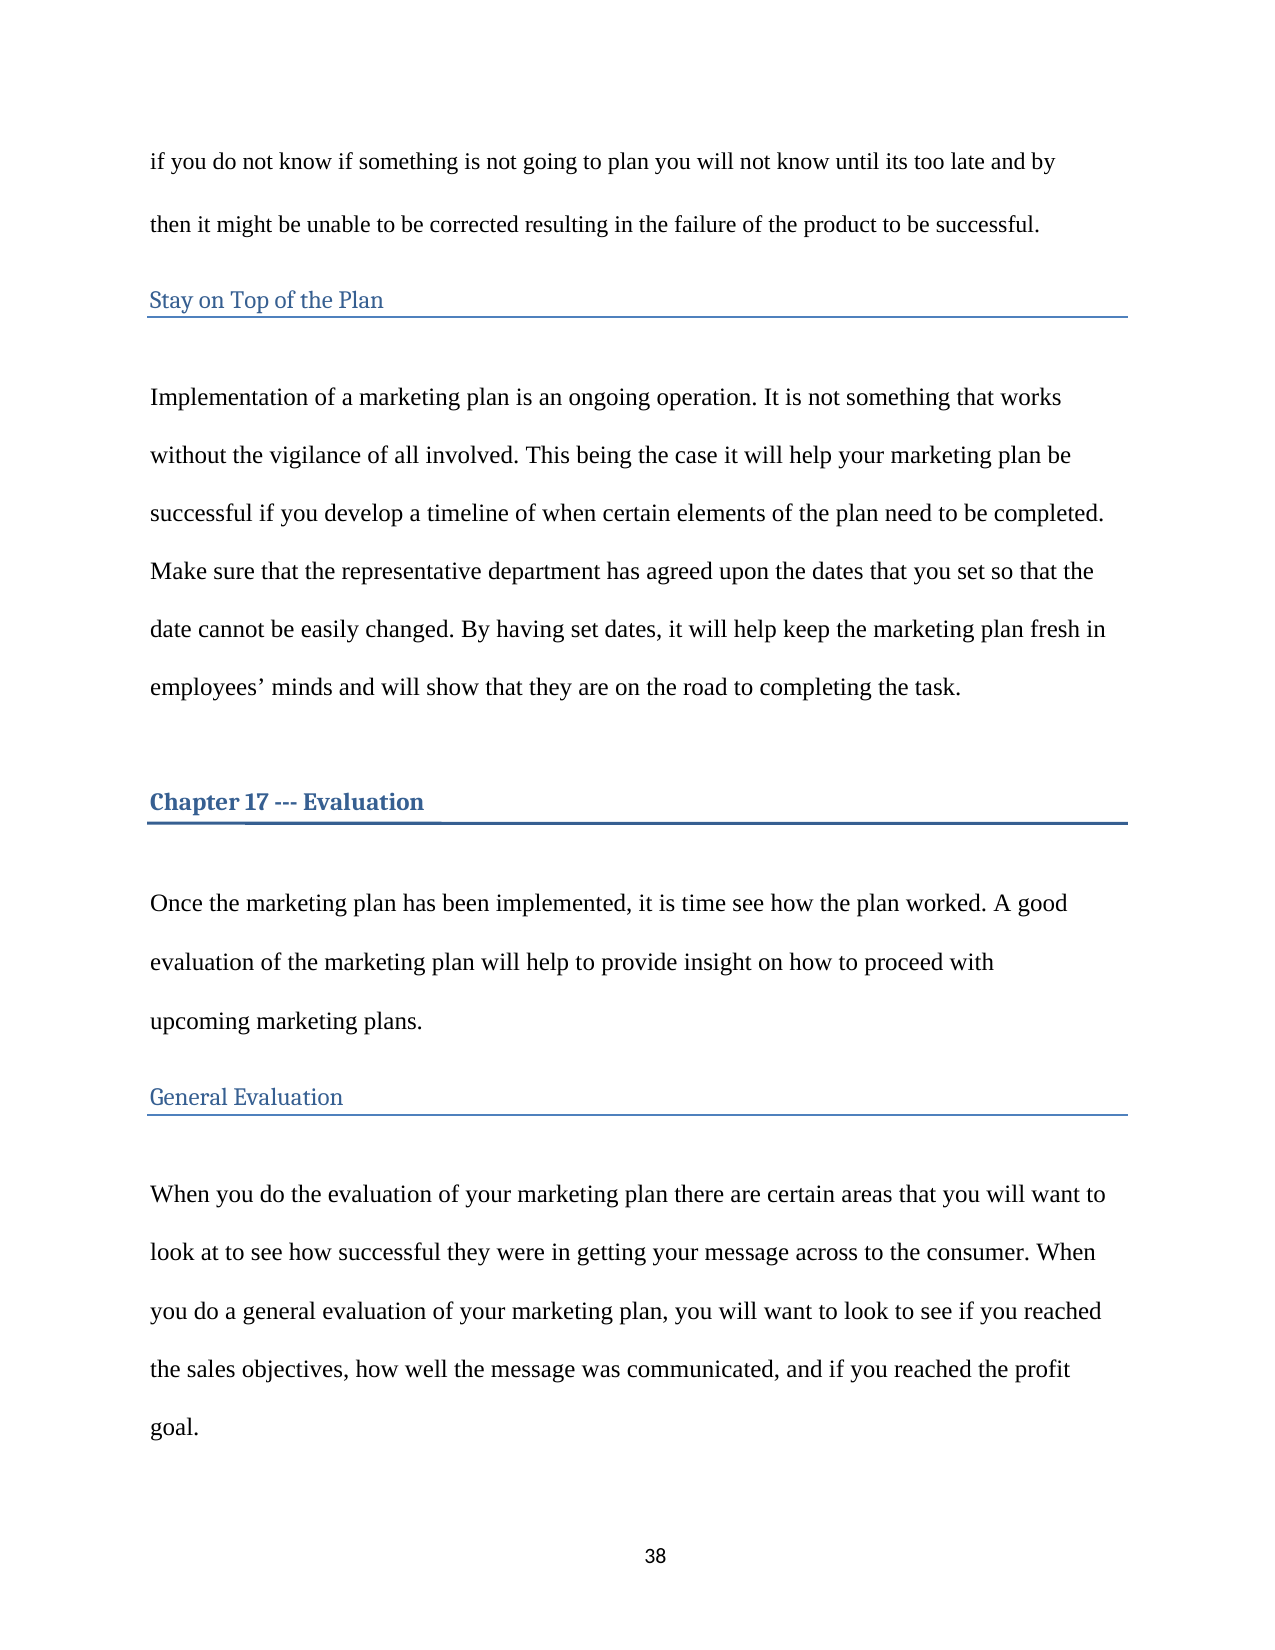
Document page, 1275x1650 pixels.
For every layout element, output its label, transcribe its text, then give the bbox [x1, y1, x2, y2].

text Stay on Top of the Plan [150, 286, 1125, 314]
text Implementation of a marketing plan is an ongoing operation. It is not something that works without the vigilance of all involved. This being the case it will help your marketing plan be successful if you develop a timeline of when certain elements of the plan need to be completed. Make sure that the representative department has agreed upon the dates that you set so that the date cannot be easily changed. By having set dates, it will help keep the marketing plan fresh in employees’ minds and will show that they are on the road to completing the task. [150, 382, 1112, 701]
text General Evaluation [150, 1083, 1125, 1112]
text 38 [150, 1542, 1160, 1569]
text Chapter 17 --- Evaluation [150, 788, 1125, 817]
text Once the marketing plan has been implemented, it is time see how the plan worked. A good evaluation of the marketing plan will help to provide insight on how to proceed with upcoming marketing plans. [150, 888, 1100, 1035]
text if you do not know if something is not going to plan you will not know until its too late and by then it might be unable to be corrected resulting in the failure of the product to be successful. [150, 147, 1096, 237]
text When you do the evaluation of your marketing plan there are certain areas that you will want to look at to see how successful they were in getting your message across to the consumer. When you do a general evaluation of your marketing plan, you will want to look to see if you reached the sales objectives, how well the message was communicated, and if you reached the profit goal. [150, 1179, 1106, 1441]
